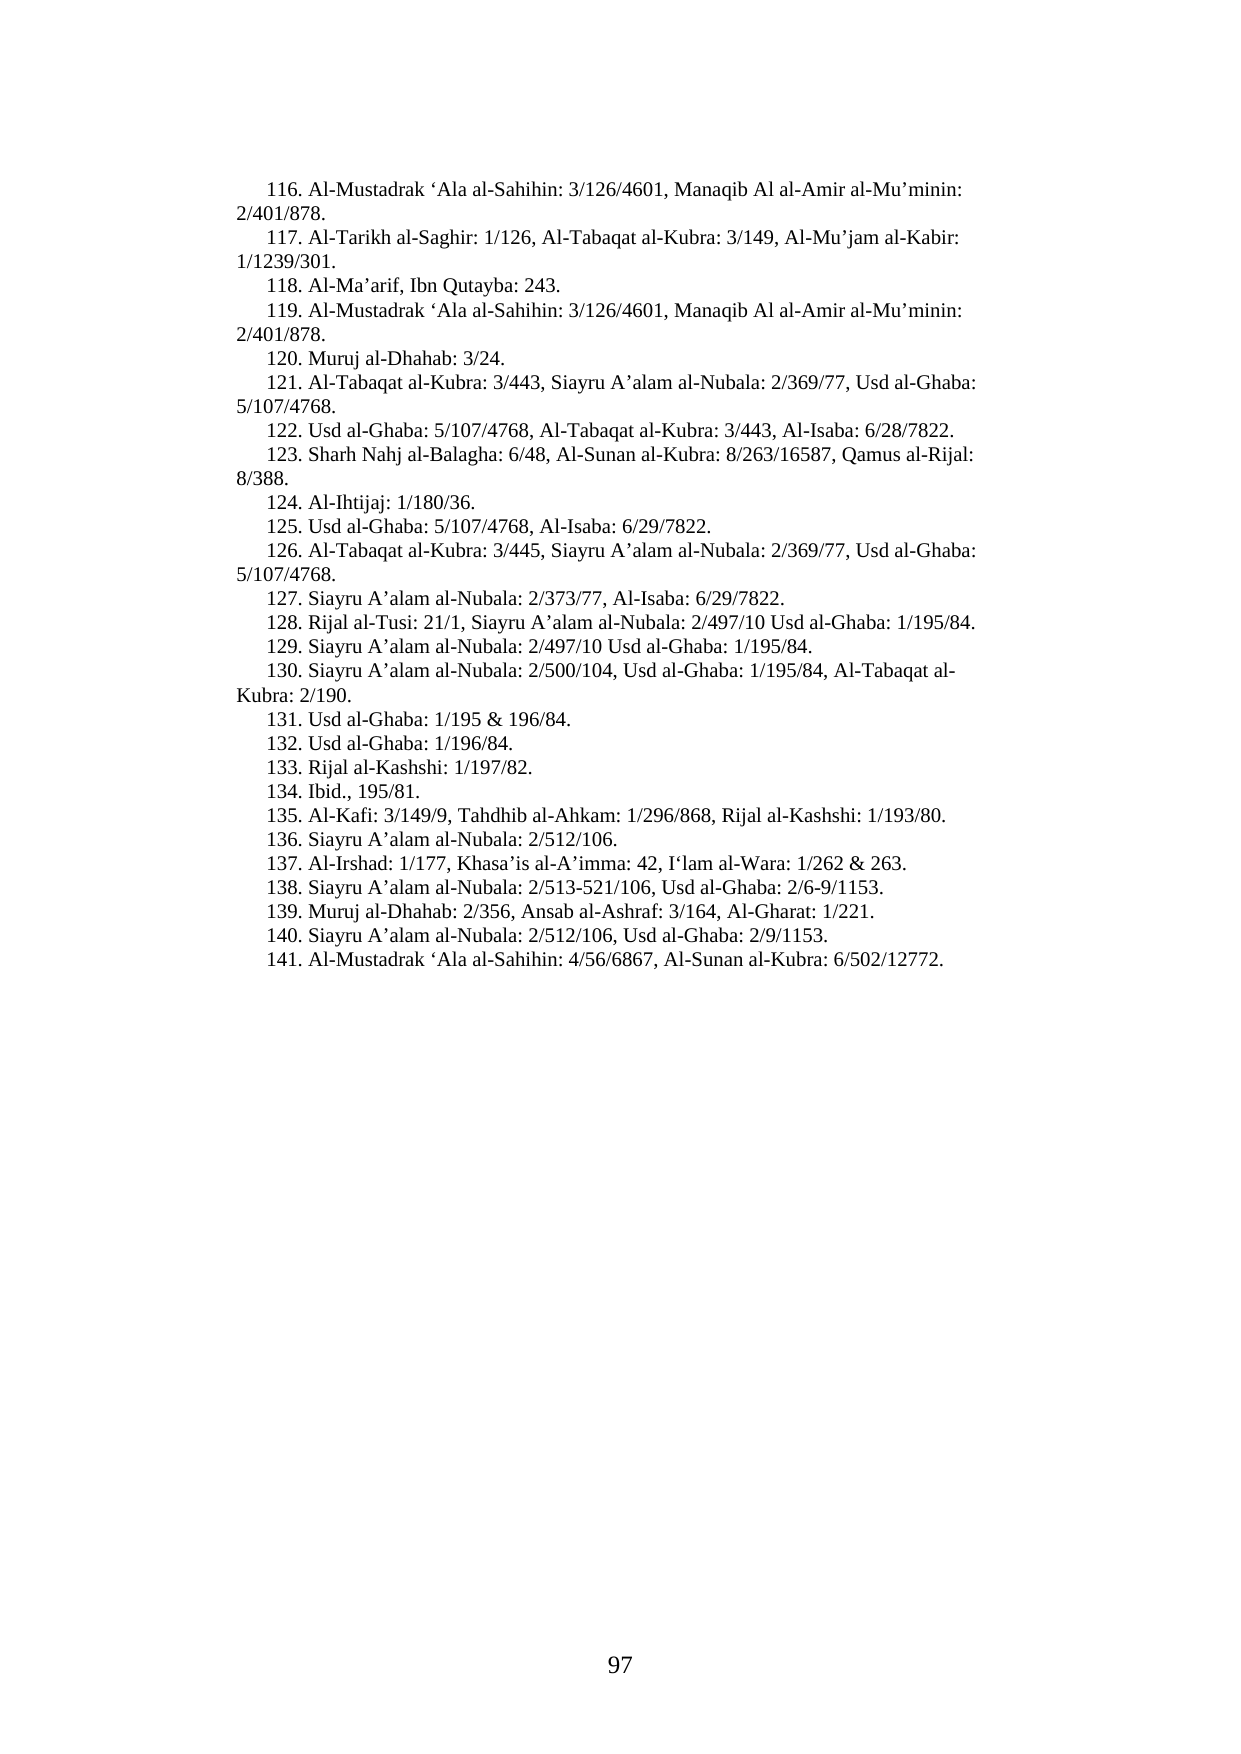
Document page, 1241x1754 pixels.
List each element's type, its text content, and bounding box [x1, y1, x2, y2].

text 116. Al-Mustadrak ‘Ala al-Sahihin: 3/126/4601, Manaqib Al al-Amir al-Mu’minin: 2/401/878. [236, 177, 1004, 225]
text 126. Al-Tabaqat al-Kubra: 3/445, Siayru A’alam al-Nubala: 2/369/77, Usd al-Ghaba: 5/107/4768. [236, 538, 1004, 586]
text 141. Al-Mustadrak ‘Ala al-Sahihin: 4/56/6867, Al-Sunan al-Kubra: 6/502/12772. [236, 947, 1004, 971]
text 136. Siayru A’alam al-Nubala: 2/512/106. [236, 827, 1004, 851]
text 134. Ibid., 195/81. [236, 779, 1004, 803]
text 117. Al-Tarikh al-Saghir: 1/126, Al-Tabaqat al-Kubra: 3/149, Al-Mu’jam al-Kabir: 1/1239/301. [236, 225, 1004, 273]
text 130. Siayru A’alam al-Nubala: 2/500/104, Usd al-Ghaba: 1/195/84, Al-Tabaqat al-Kubra: 2/190. [236, 658, 1004, 707]
text 127. Siayru A’alam al-Nubala: 2/373/77, Al-Isaba: 6/29/7822. [236, 586, 1004, 610]
text 119. Al-Mustadrak ‘Ala al-Sahihin: 3/126/4601, Manaqib Al al-Amir al-Mu’minin: 2/401/878. [236, 297, 1004, 346]
text 135. Al-Kafi: 3/149/9, Tahdhib al-Ahkam: 1/296/868, Rijal al-Kashshi: 1/193/80. [236, 803, 1004, 827]
text 118. Al-Ma’arif, Ibn Qutayba: 243. [236, 273, 1004, 297]
text 132. Usd al-Ghaba: 1/196/84. [236, 731, 1004, 755]
text 133. Rijal al-Kashshi: 1/197/82. [236, 755, 1004, 779]
text 122. Usd al-Ghaba: 5/107/4768, Al-Tabaqat al-Kubra: 3/443, Al-Isaba: 6/28/7822. [236, 418, 1004, 442]
text 128. Rijal al-Tusi: 21/1, Siayru A’alam al-Nubala: 2/497/10 Usd al-Ghaba: 1/195/84. [236, 610, 1004, 634]
text 138. Siayru A’alam al-Nubala: 2/513-521/106, Usd al-Ghaba: 2/6-9/1153. [236, 875, 1004, 899]
text 124. Al-Ihtijaj: 1/180/36. [236, 490, 1004, 514]
text 140. Siayru A’alam al-Nubala: 2/512/106, Usd al-Ghaba: 2/9/1153. [236, 923, 1004, 947]
text 139. Muruj al-Dhahab: 2/356, Ansab al-Ashraf: 3/164, Al-Gharat: 1/221. [236, 899, 1004, 923]
text 129. Siayru A’alam al-Nubala: 2/497/10 Usd al-Ghaba: 1/195/84. [236, 634, 1004, 658]
text 137. Al-Irshad: 1/177, Khasa’is al-A’imma: 42, I‘lam al-Wara: 1/262 & 263. [236, 851, 1004, 875]
text 125. Usd al-Ghaba: 5/107/4768, Al-Isaba: 6/29/7822. [236, 514, 1004, 538]
text 123. Sharh Nahj al-Balagha: 6/48, Al-Sunan al-Kubra: 8/263/16587, Qamus al-Rijal: 8/388. [236, 442, 1004, 490]
text 121. Al-Tabaqat al-Kubra: 3/443, Siayru A’alam al-Nubala: 2/369/77, Usd al-Ghaba: 5/107/4768. [236, 370, 1004, 418]
text 120. Muruj al-Dhahab: 3/24. [236, 346, 1004, 370]
text 131. Usd al-Ghaba: 1/195 & 196/84. [236, 707, 1004, 731]
